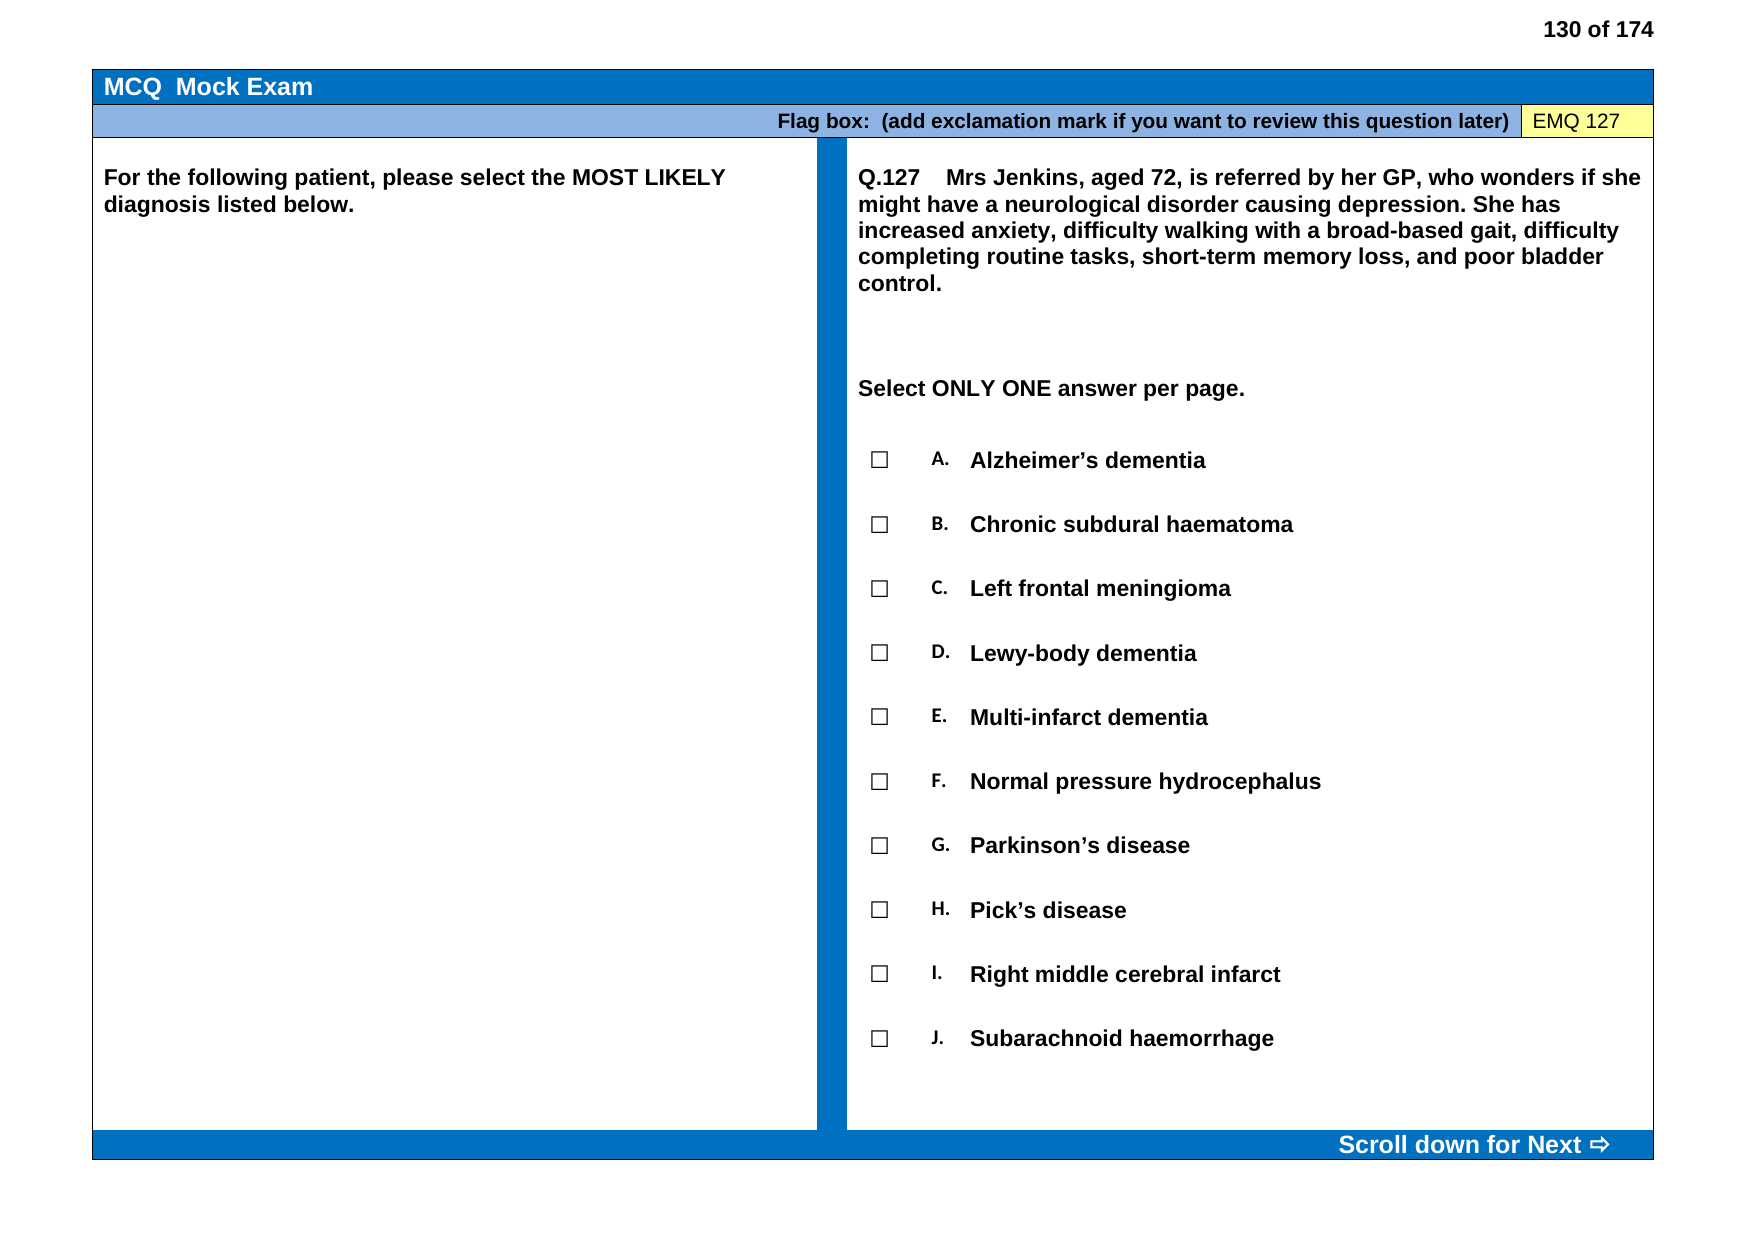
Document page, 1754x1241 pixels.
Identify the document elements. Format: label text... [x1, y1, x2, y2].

table_cell Q.127 Mrs Jenkins, aged 72, is referred by her GP, who wonders if she might have a neurological disorder causing depression. She has increased anxiety, difficulty walking with a broad-based gait, difficulty completing routine tasks, short-term memory loss, and poor bladder control. Select ONLY ONE answer per page. [847, 138, 1653, 1130]
table_cell [93, 1130, 1327, 1159]
table_cell Flag box: (add exclamation mark if you want to review this question later) [93, 105, 1521, 137]
table_cell [817, 138, 847, 1130]
table_cell MCQ Mock Exam [93, 70, 1653, 104]
table_cell For the following patient, please select the MOST LIKELY diagnosis listed below. [93, 138, 817, 1130]
table_cell Scroll down for Next [1327, 1130, 1653, 1159]
table_cell EMQ 127 [1522, 105, 1653, 137]
